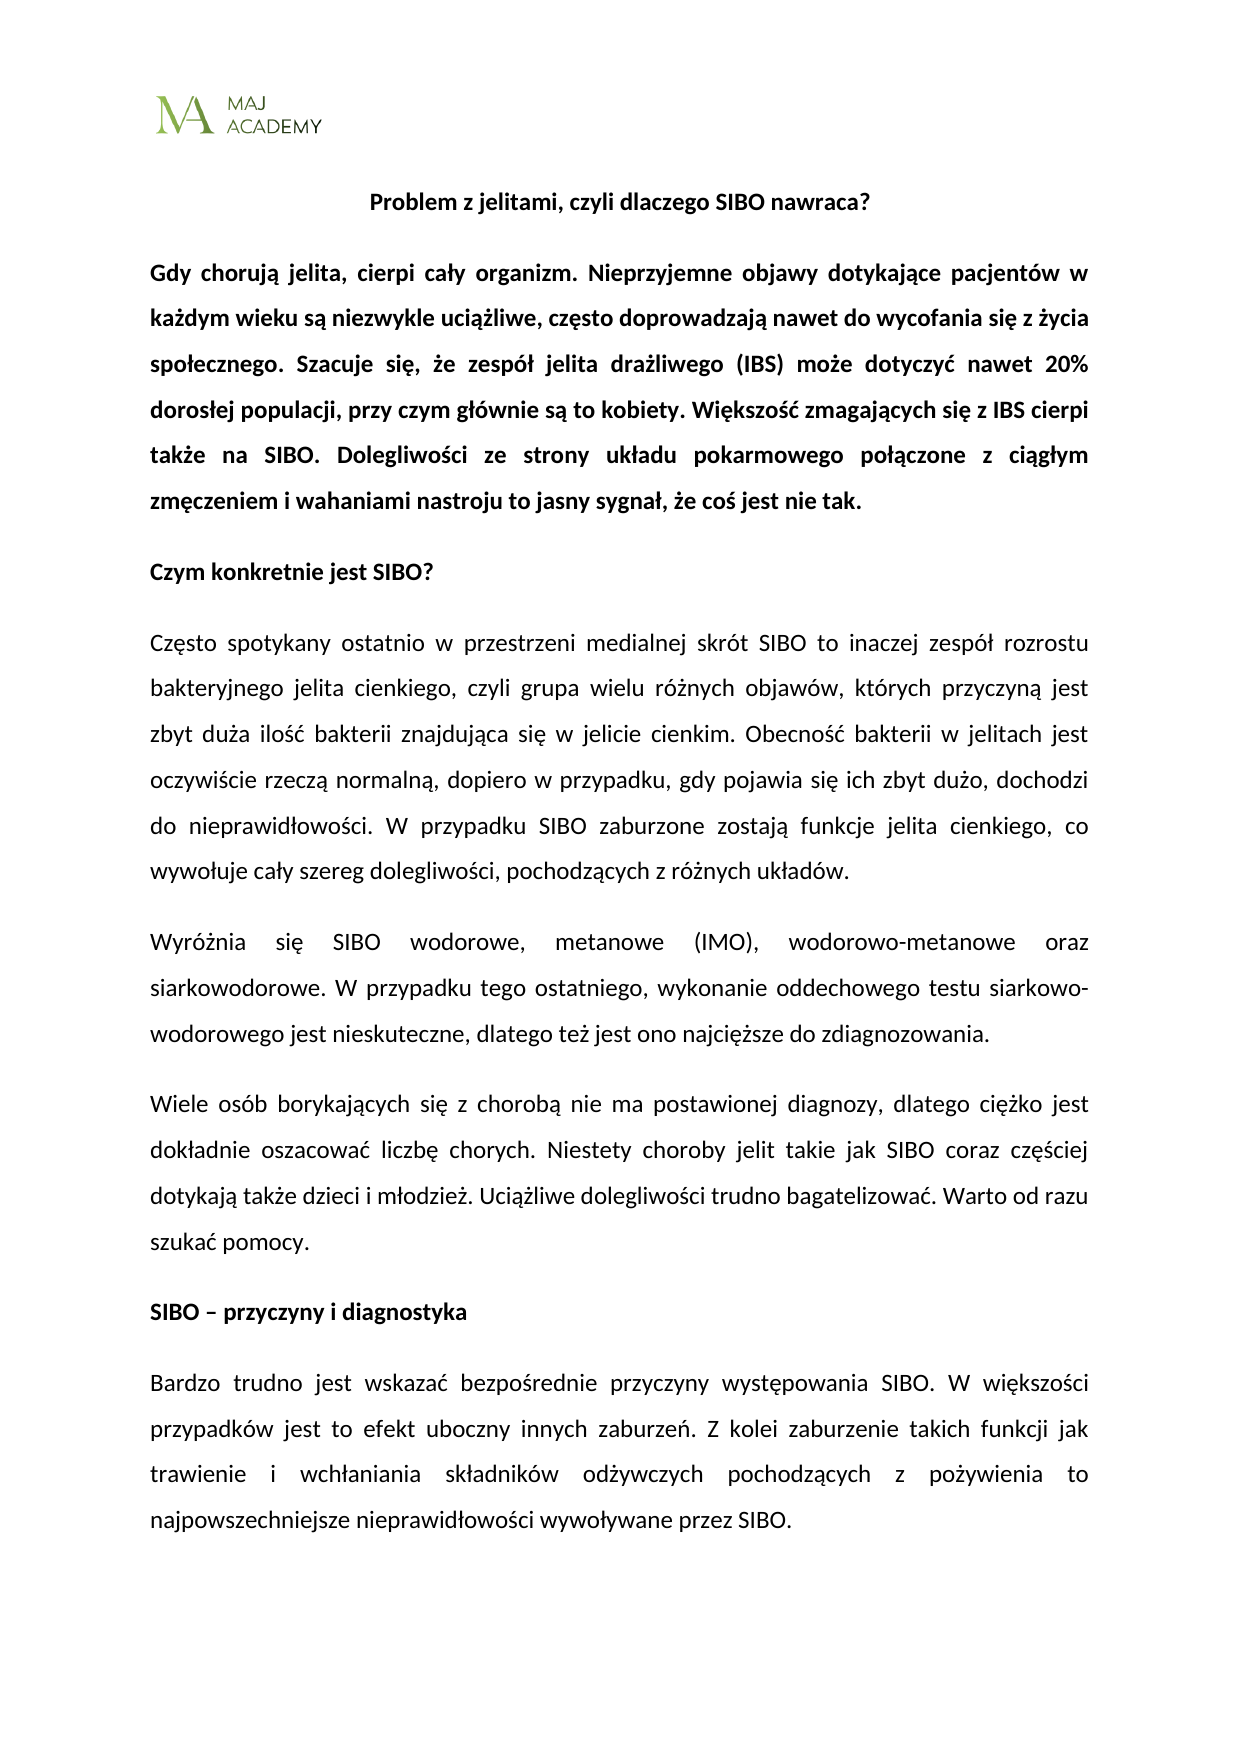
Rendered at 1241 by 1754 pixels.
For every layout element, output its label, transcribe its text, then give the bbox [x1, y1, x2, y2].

text Wiele osób borykających się z chorobą nie ma postawionej diagnozy, dlatego ciężko jest dokładnie oszacować liczbę chorych. Niestety choroby jelit takie jak SIBO coraz częściej dotykają także dzieci i młodzież. Uciążliwe dolegliwości trudno bagatelizować. Warto od razu szukać pomocy. [150, 1088, 1090, 1256]
picture [150, 75, 348, 161]
text Wyróżnia się SIBO wodorowe, metanowe (IMO), wodorowo-metanowe oraz siarkowodorowe. W przypadku tego ostatniego, wykonanie oddechowego testu siarkowo-wodorowego jest nieskuteczne, dlatego też jest ono najcięższe do zdiagnozowania. [150, 926, 1090, 1048]
text SIBO – przyczyny i diagnostyka [150, 1296, 1090, 1327]
text Gdy chorują jelita, cierpi cały organizm. Nieprzyjemne objawy dotykające pacjentów w każdym wieku są niezwykle uciążliwe, często doprowadzają nawet do wycofania się z życia społecznego. Szacuje się, że zespół jelita drażliwego (IBS) może dotyczyć nawet 20% dorosłej populacji, przy czym głównie są to kobiety. Większość zmagających się z IBS cierpi także na SIBO. Dolegliwości ze strony układu pokarmowego połączone z ciągłym zmęczeniem i wahaniami nastroju to jasny sygnał, że coś jest nie tak. [150, 257, 1090, 516]
text Problem z jelitami, czyli dlaczego SIBO nawraca? [150, 186, 1090, 217]
text Często spotykany ostatnio w przestrzeni medialnej skrót SIBO to inaczej zespół rozrostu bakteryjnego jelita cienkiego, czyli grupa wielu różnych objawów, których przyczyną jest zbyt duża ilość bakterii znajdująca się w jelicie cienkim. Obecność bakterii w jelitach jest oczywiście rzeczą normalną, dopiero w przypadku, gdy pojawia się ich zbyt dużo, dochodzi do nieprawidłowości. W przypadku SIBO zaburzone zostają funkcje jelita cienkiego, co wywołuje cały szereg dolegliwości, pochodzących z różnych układów. [150, 627, 1090, 886]
text Bardzo trudno jest wskazać bezpośrednie przyczyny występowania SIBO. W większości przypadków jest to efekt uboczny innych zaburzeń. Z kolei zaburzenie takich funkcji jak trawienie i wchłaniania składników odżywczych pochodzących z pożywienia to najpowszechniejsze nieprawidłowości wywoływane przez SIBO. [150, 1367, 1090, 1535]
text Czym konkretnie jest SIBO? [150, 556, 1090, 587]
